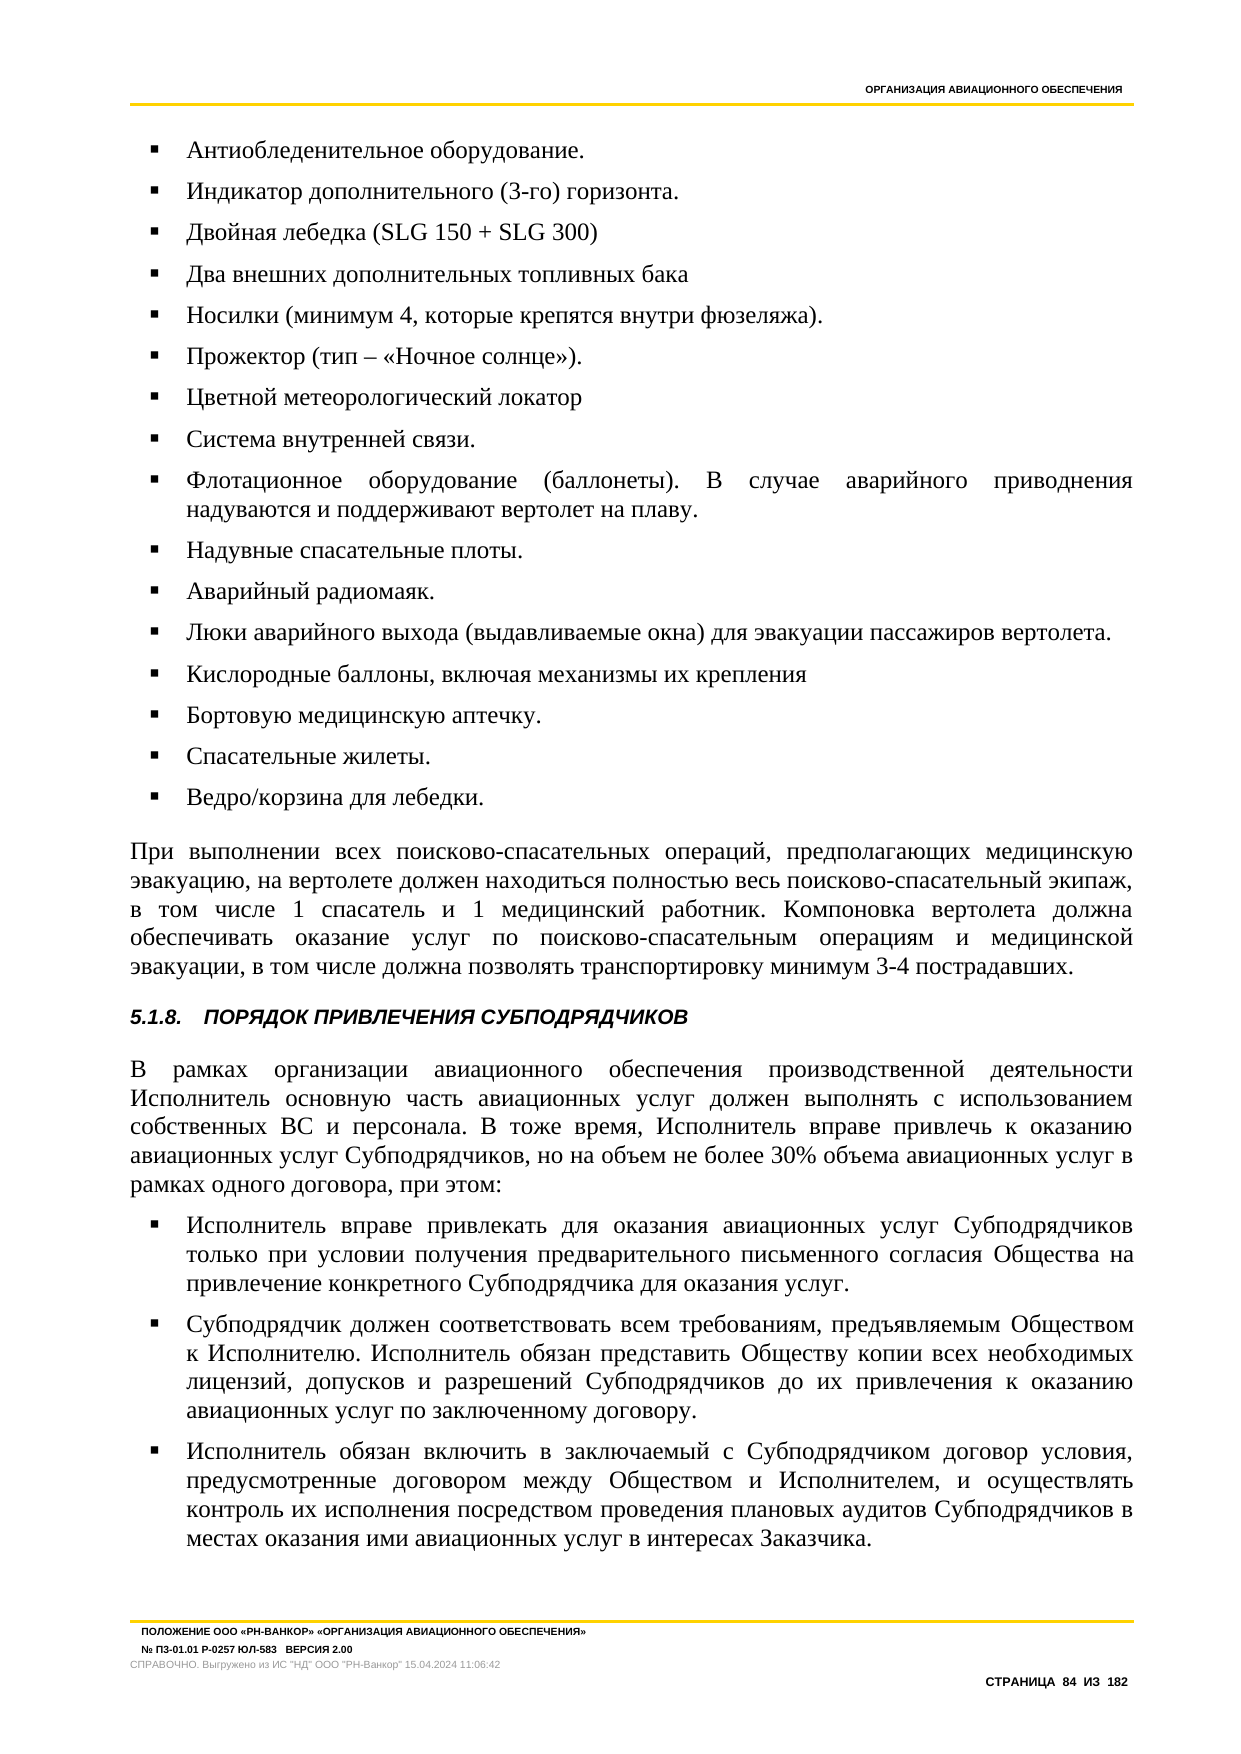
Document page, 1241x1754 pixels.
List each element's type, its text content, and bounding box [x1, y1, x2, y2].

text При выполнении всех поисково-спасательных операций, предполагающих медицинскую эвакуацию, на вертолете должен находиться полностью весь поисково-спасательный экипаж, в том числе 1 спасатель и 1 медицинский работник. Компоновка вертолета должна обеспечивать оказание услуг по поисково-спасательным операциям и медицинской эвакуации, в том числе должна позволять транспортировку минимум 3-4 пострадавших. [130, 836, 1134, 980]
list Ведро/корзина для лебедки. [149, 782, 1134, 811]
list Аварийный радиомаяк. [149, 576, 1134, 605]
list Носилки (минимум 4, которые крепятся внутри фюзеляжа). [149, 300, 1134, 329]
list Антиобледенительное оборудование. [149, 135, 1134, 164]
list Кислородные баллоны, включая механизмы их крепления [149, 659, 1134, 687]
list Бортовую медицинскую аптечку. [149, 700, 1134, 729]
list Цветной метеорологический локатор [149, 382, 1134, 411]
list Спасательные жилеты. [149, 741, 1134, 770]
list Система внутренней связи. [149, 424, 1134, 452]
list Люки аварийного выхода (выдавливаемые окна) для эвакуации пассажиров вертолета. [149, 617, 1134, 646]
text В рамках организации авиационного обеспечения производственной деятельности Исполнитель основную часть авиационных услуг должен выполнять с использованием собственных ВС и персонала. В тоже время, Исполнитель вправе привлечь к оказанию авиационных услуг Субподрядчиков, но на объем не более 30% объема авиационных услуг в рамках одного договора, при этом: [130, 1054, 1134, 1198]
list Исполнитель обязан включить в заключаемый с Субподрядчиком договор условия, предусмотренные договором между Обществом и Исполнителем, и осуществлять контроль их исполнения посредством проведения плановых аудитов Субподрядчиков в местах оказания ими авиационных услуг в интересах Заказчика. [149, 1436, 1134, 1551]
list Два внешних дополнительных топливных бака [149, 259, 1134, 287]
list Надувные спасательные плоты. [149, 535, 1134, 564]
list Двойная лебедка (SLG 150 + SLG 300) [149, 217, 1134, 246]
list Исполнитель вправе привлекать для оказания авиационных услуг Субподрядчиков только при условии получения предварительного письменного согласия Общества на привлечение конкретного Субподрядчика для оказания услуг. [149, 1210, 1134, 1296]
list Индикатор дополнительного (3-го) горизонта. [149, 176, 1134, 205]
list Субподрядчик должен соответствовать всем требованиям, предъявляемым Обществом к Исполнителю. Исполнитель обязан представить Обществу копии всех необходимых лицензий, допусков и разрешений Субподрядчиков до их привлечения к оказанию авиационных услуг по заключенному договору. [149, 1309, 1134, 1424]
list ПОРЯДОК ПРИВЛЕЧЕНИЯ СУБПОДРЯДЧИКОВ [130, 1005, 1134, 1029]
list Флотационное оборудование (баллонеты). В случае аварийного приводнения надуваются и поддерживают вертолет на плаву. [149, 465, 1134, 522]
list Прожектор (тип – «Ночное солнце»). [149, 341, 1134, 370]
